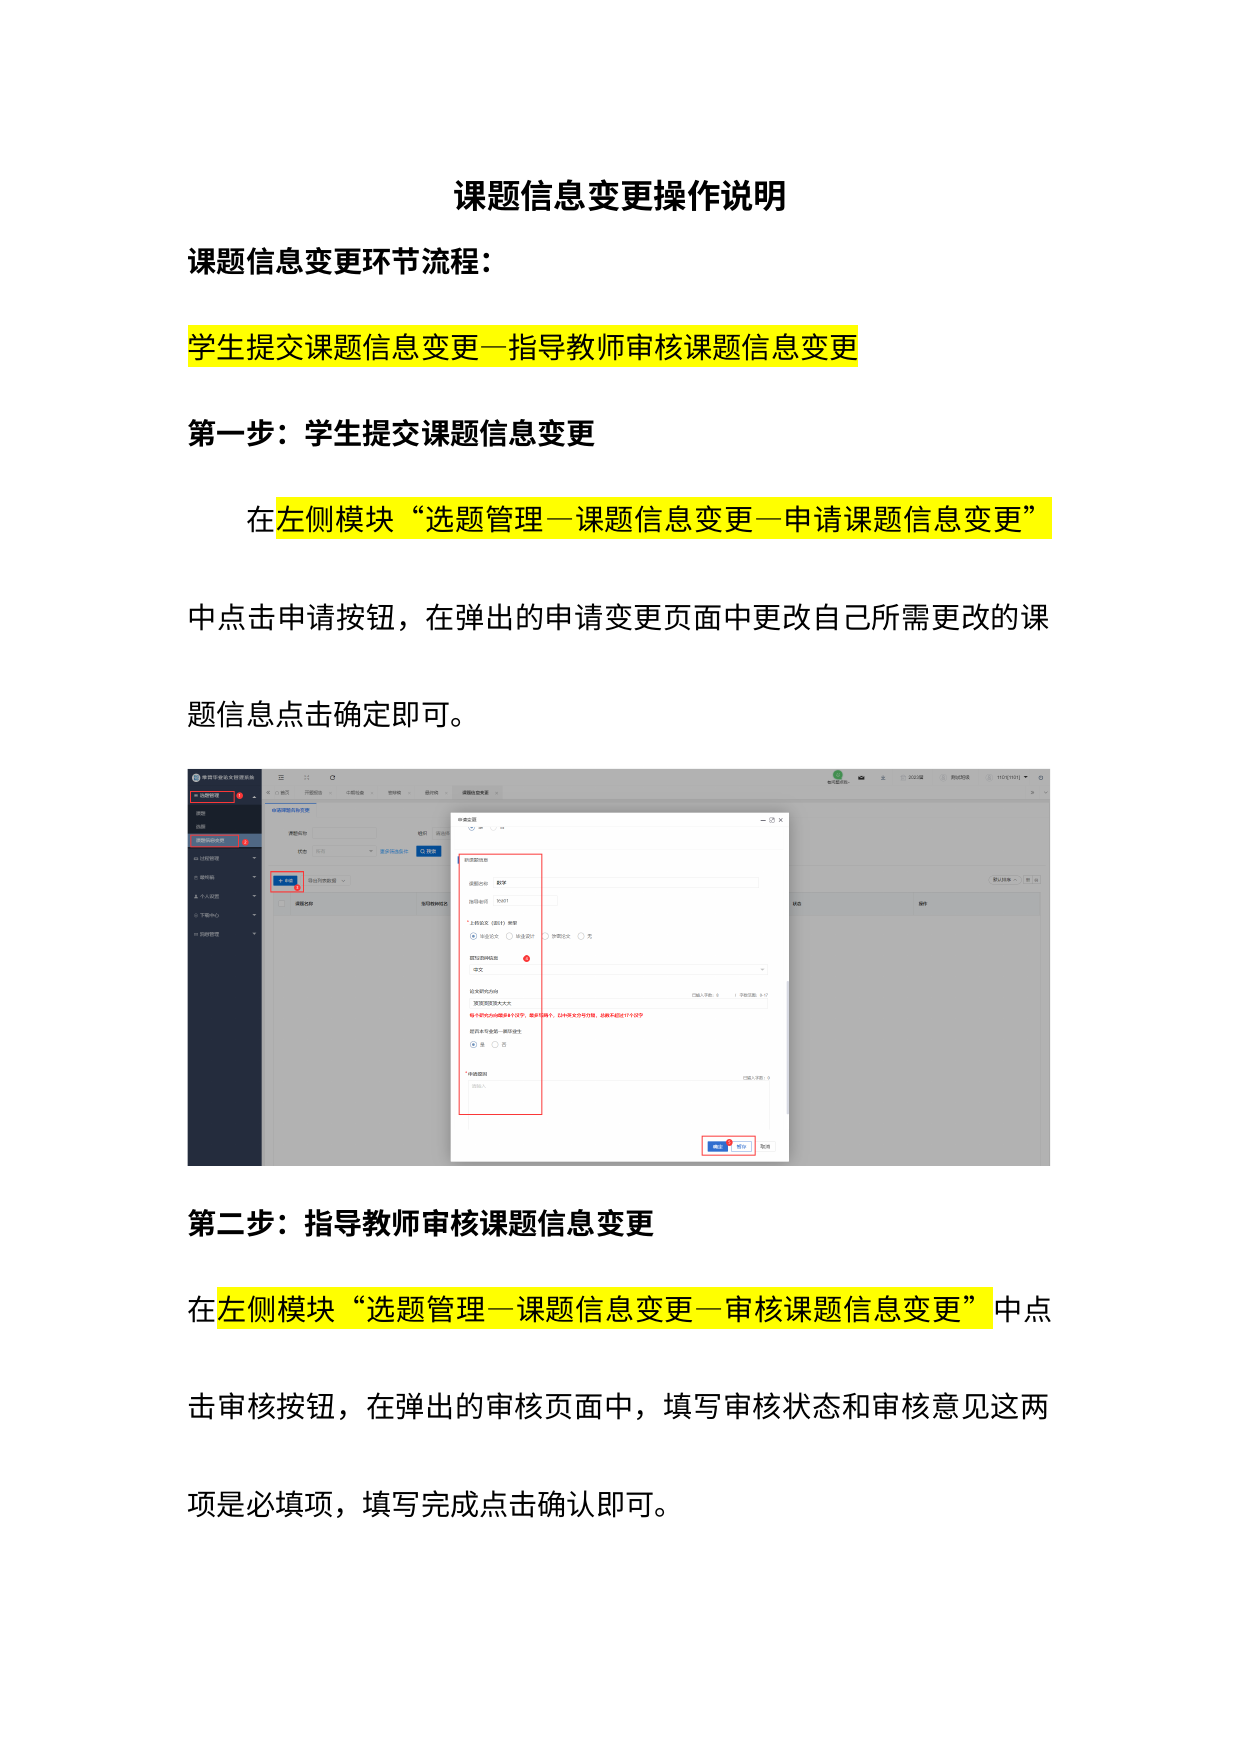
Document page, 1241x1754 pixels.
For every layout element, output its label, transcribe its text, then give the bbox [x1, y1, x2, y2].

text 学生提交课题信息变更—指导教师审核课题信息变更 [187, 313, 1053, 378]
text 第一步：学生提交课题信息变更 [187, 399, 1053, 464]
text 课题信息变更环节流程： [187, 227, 1053, 292]
text 在左侧模块“选题管理—课题信息变更—申请课题信息变更”中点击申请按钮，在弹出的申请变更页面中更改自己所需更改的课题信息点击确定即可。 [187, 485, 1053, 745]
text 课题信息变更操作说明 [187, 162, 1053, 227]
picture [187, 766, 1050, 1166]
text 第二步：指导教师审核课题信息变更 [187, 1189, 1053, 1254]
text 在左侧模块“选题管理—课题信息变更—审核课题信息变更”中点击审核按钮，在弹出的审核页面中，填写审核状态和审核意见这两项是必填项，填写完成点击确认即可。 [187, 1275, 1053, 1535]
